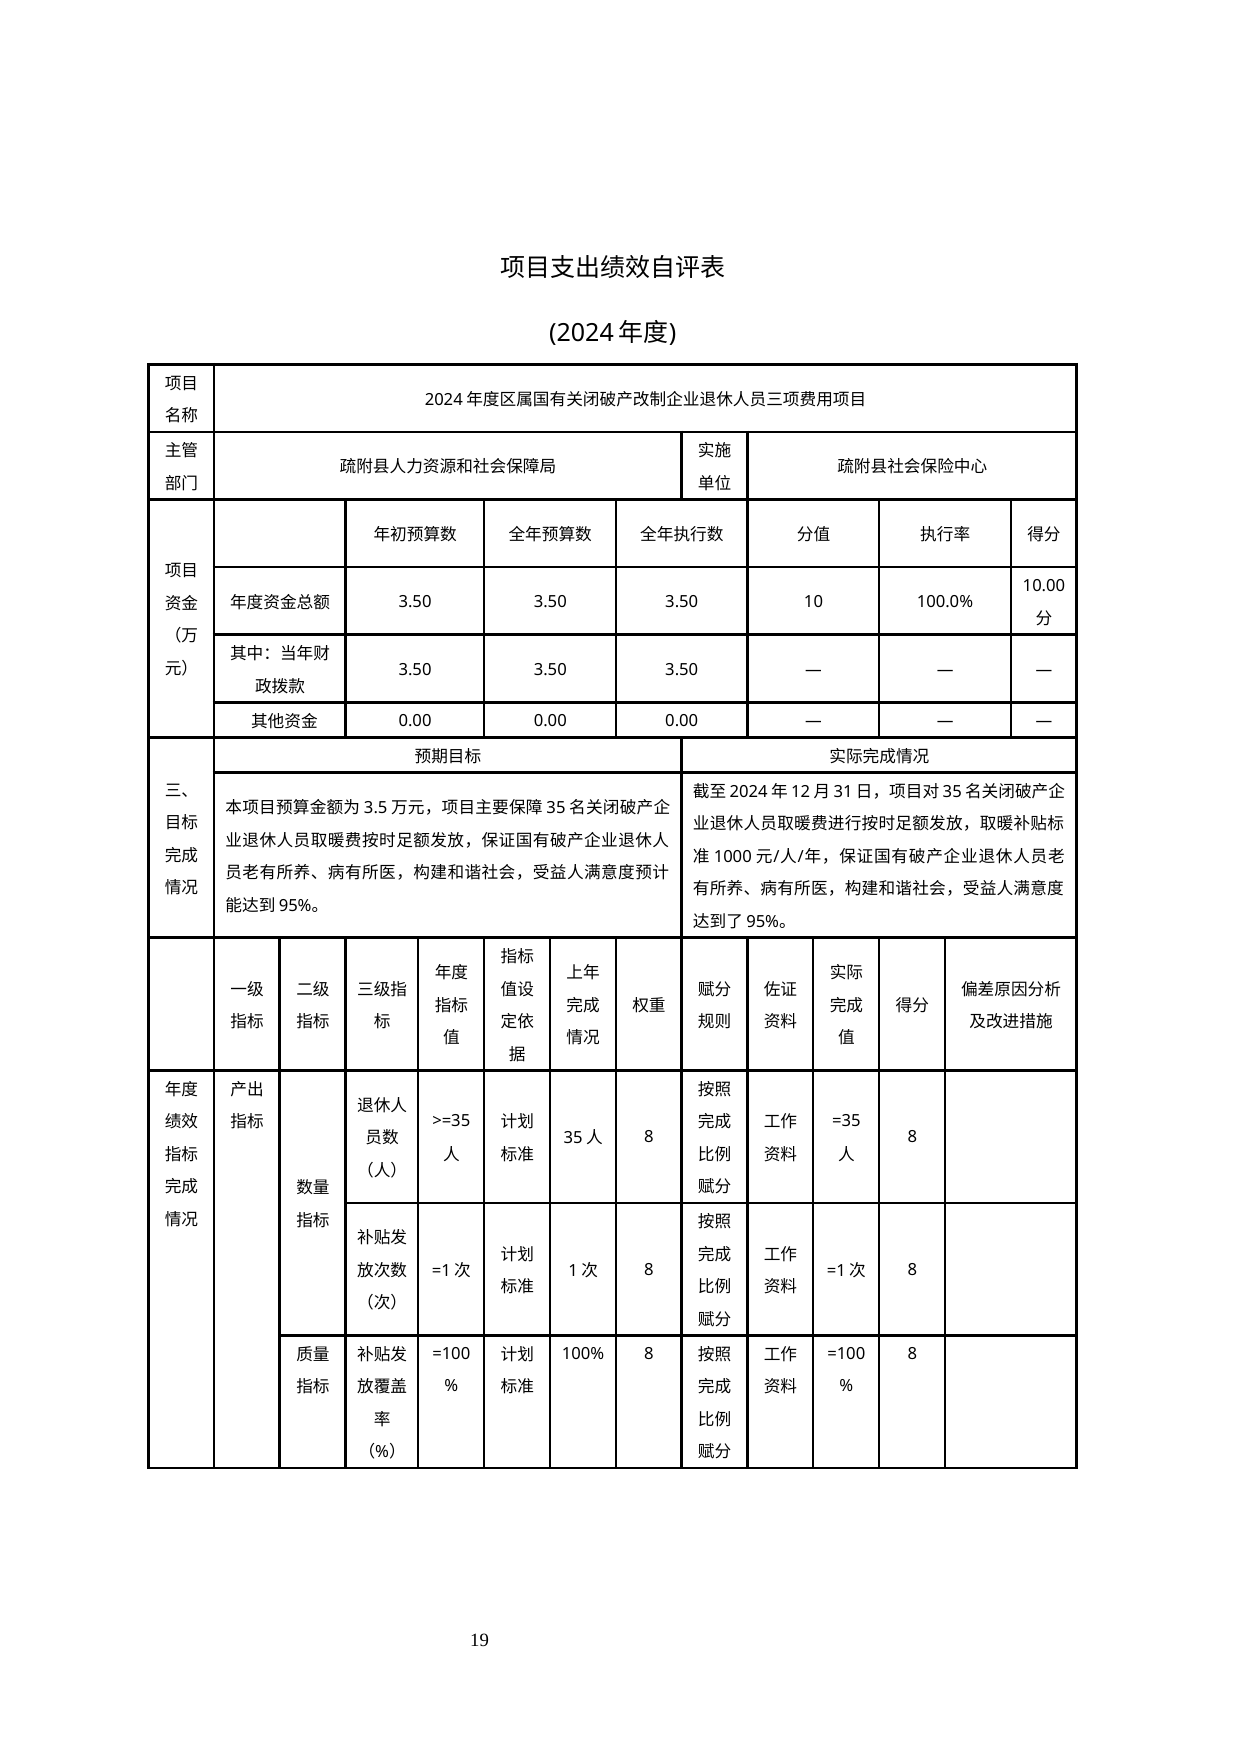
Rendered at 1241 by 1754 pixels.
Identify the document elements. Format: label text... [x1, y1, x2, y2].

table_cell 质量指标 [281, 1337, 344, 1467]
table_cell [946, 1204, 1075, 1334]
table_cell 赋分规则 [683, 939, 746, 1069]
table_cell 全年执行数 [617, 501, 746, 566]
table_cell 按照完成比例赋分 [683, 1072, 746, 1201]
table_cell =100% [814, 1337, 878, 1467]
table_cell >=35人 [419, 1072, 483, 1201]
table_cell 3.50 [617, 568, 746, 633]
table_cell 实际完成值 [814, 939, 878, 1069]
table_cell 产出指标 [215, 1072, 278, 1467]
table_cell [215, 501, 344, 566]
table_cell 工作资料 [749, 1204, 812, 1334]
table_cell — [880, 704, 1010, 736]
table_cell 0.00 [617, 704, 746, 736]
table_cell 3.50 [485, 568, 615, 633]
table_cell 三、目标完成情况 [150, 739, 213, 936]
table_cell 2024年度区属国有关闭破产改制企业退休人员三项费用项目 [215, 366, 1075, 431]
table_cell 指标值设定依据 [485, 939, 549, 1069]
table_cell (2024年度) [148, 298, 1077, 363]
table_cell 年度资金总额 [215, 568, 344, 633]
table_cell 年度指标值 [419, 939, 483, 1069]
table_cell 分值 [749, 501, 878, 566]
table_header 项目支出绩效自评表 [148, 233, 1077, 298]
table_cell 年初预算数 [347, 501, 483, 566]
table_cell 实际完成情况 [683, 739, 1075, 771]
table_cell 年度绩效指标完成情况 [150, 1072, 213, 1467]
table_cell 权重 [617, 939, 680, 1069]
table_cell 实施单位 [683, 433, 746, 498]
table_cell 数量指标 [281, 1072, 344, 1334]
table_cell 其中：当年财政拨款 [215, 636, 344, 701]
table_cell 补贴发放覆盖率（%） [347, 1337, 417, 1467]
table_cell 补贴发放次数（次） [347, 1204, 417, 1334]
table_cell [946, 1072, 1075, 1201]
table_cell 0.00 [485, 704, 615, 736]
table_cell 计划标准 [485, 1204, 549, 1334]
table_cell [946, 1337, 1075, 1467]
table_cell [150, 939, 213, 1069]
table_cell 计划标准 [485, 1072, 549, 1201]
table_cell — [880, 636, 1010, 701]
table_cell 上年完成情况 [551, 939, 615, 1069]
table_cell 二级指标 [281, 939, 344, 1069]
table_cell 3.50 [347, 568, 483, 633]
table_cell 疏附县人力资源和社会保障局 [215, 433, 680, 498]
table_cell 退休人员数（人） [347, 1072, 417, 1201]
table_cell 项目资金 （万元） [150, 501, 213, 736]
table_cell 按照完成比例赋分 [683, 1204, 746, 1334]
table_cell — [1012, 704, 1075, 736]
table_cell 本项目预算金额为3.5万元，项目主要保障35名关闭破产企业退休人员取暖费按时足额发放，保证国有破产企业退休人员老有所养、病有所医，构建和谐社会，受益人满意度预计能达到95%。 [215, 774, 680, 936]
table_cell 8 [617, 1204, 680, 1334]
table_cell 8 [617, 1072, 680, 1201]
table_cell 8 [880, 1072, 944, 1201]
table_cell 执行率 [880, 501, 1010, 566]
table_cell 3.50 [347, 636, 483, 701]
table_cell — [1012, 636, 1075, 701]
table_cell =35人 [814, 1072, 878, 1201]
table_cell 35人 [551, 1072, 615, 1201]
table_cell =100% [419, 1337, 483, 1467]
table_cell =1次 [814, 1204, 878, 1334]
table_cell 预期目标 [215, 739, 680, 771]
table_cell 其他资金 [215, 704, 344, 736]
table_cell 10 [749, 568, 878, 633]
table_cell 8 [617, 1337, 680, 1467]
table_cell 8 [880, 1337, 944, 1467]
table_cell 工作资料 [749, 1072, 812, 1201]
table_cell 100.0% [880, 568, 1010, 633]
table_cell 3.50 [485, 636, 615, 701]
table_cell 3.50 [617, 636, 746, 701]
table_cell 全年预算数 [485, 501, 615, 566]
table_cell 项目名称 [150, 366, 213, 431]
table_cell — [749, 704, 878, 736]
table_cell 0.00 [347, 704, 483, 736]
table_cell — [749, 636, 878, 701]
table_cell =1次 [419, 1204, 483, 1334]
table_cell 一级指标 [215, 939, 278, 1069]
table_cell 8 [880, 1204, 944, 1334]
table_cell 截至2024年12月31日，项目对35名关闭破产企业退休人员取暖费进行按时足额发放，取暖补贴标准1000元/人/年，保证国有破产企业退休人员老有所养、病有所医，构建和谐社会，受益人满意度达到了95%。 [683, 774, 1075, 936]
table_cell 计划标准 [485, 1337, 549, 1467]
table_cell 得分 [880, 939, 944, 1069]
table_cell 10.00分 [1012, 568, 1075, 633]
table_cell 按照完成比例赋分 [683, 1337, 746, 1467]
table_cell 三级指标 [347, 939, 417, 1069]
table_cell 疏附县社会保险中心 [749, 433, 1075, 498]
table_cell 偏差原因分析及改进措施 [946, 939, 1075, 1069]
table_cell 主管部门 [150, 433, 213, 498]
table_cell 工作资料 [749, 1337, 812, 1467]
table_cell 1次 [551, 1204, 615, 1334]
table_cell 100% [551, 1337, 615, 1467]
table_cell 佐证资料 [749, 939, 812, 1069]
table_cell 得分 [1012, 501, 1075, 566]
